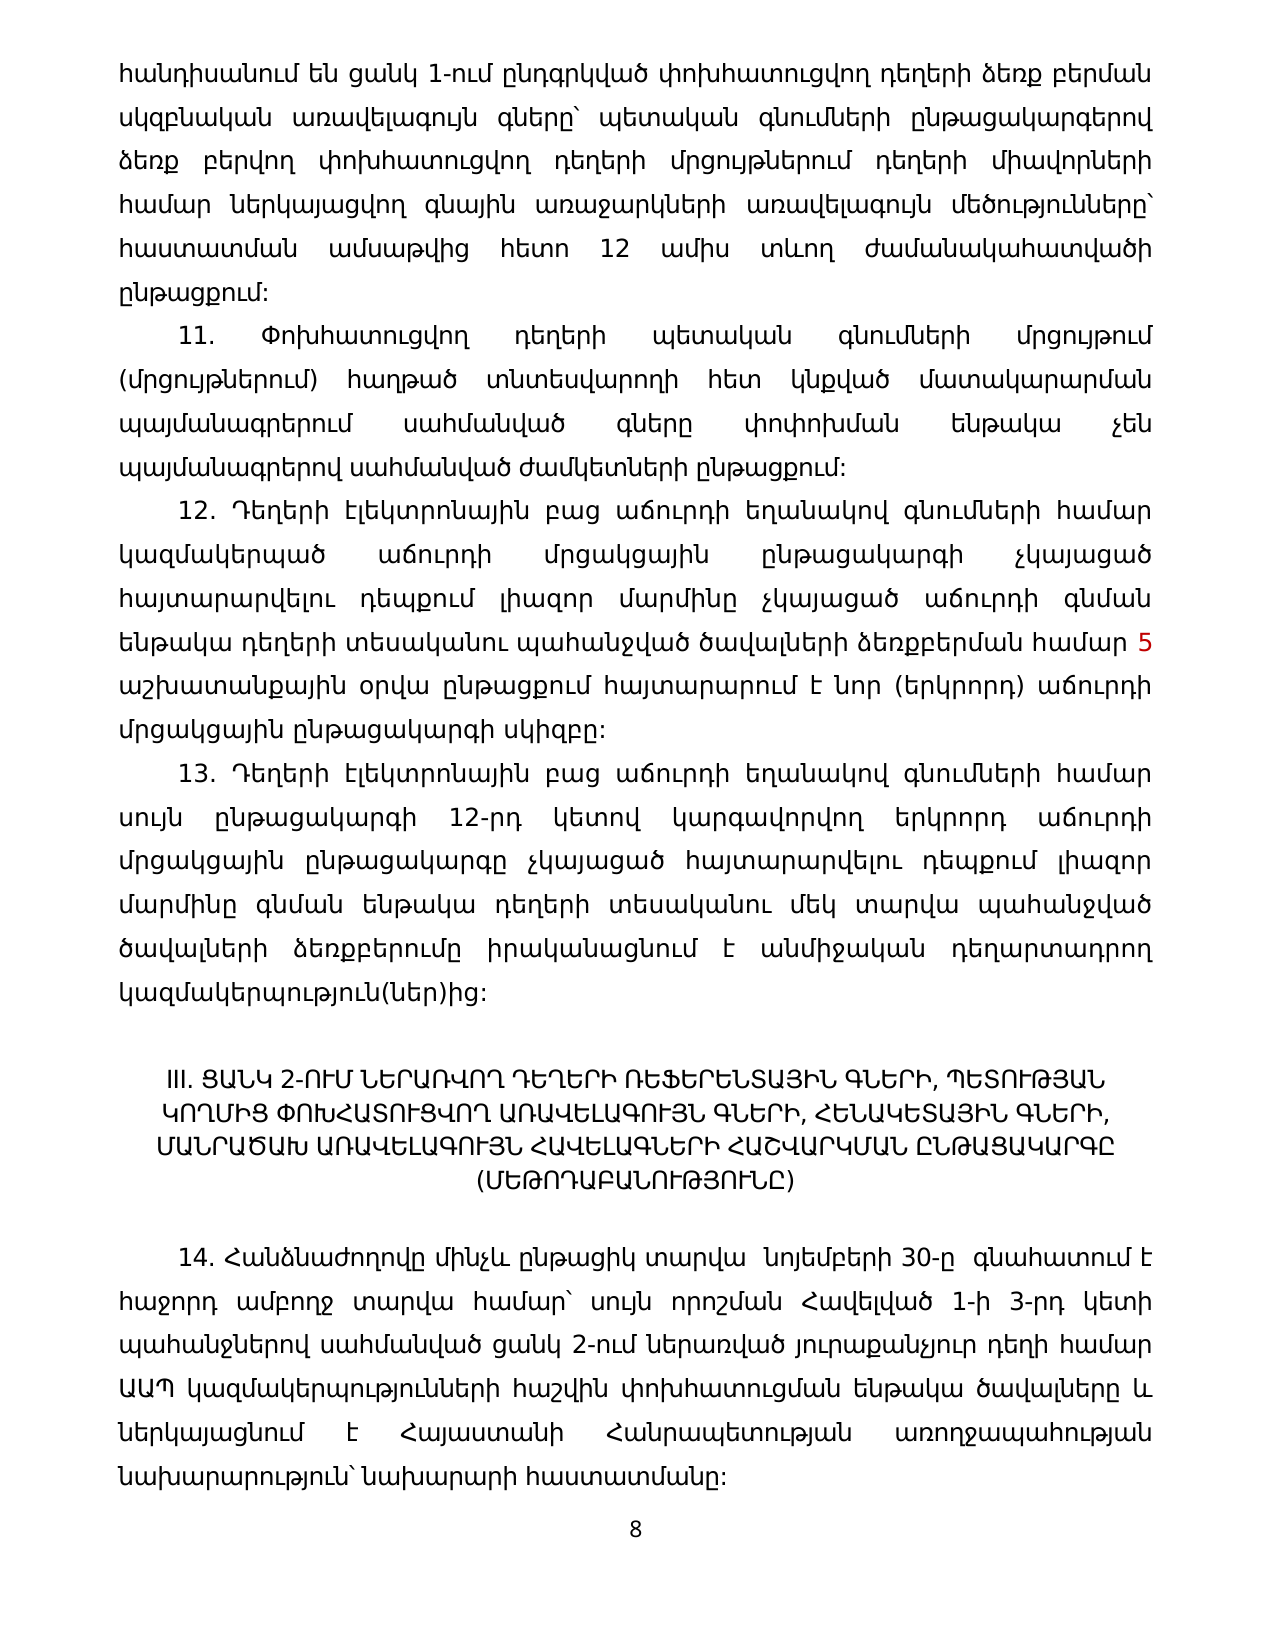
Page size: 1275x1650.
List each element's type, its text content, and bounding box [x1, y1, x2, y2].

text 11. Փոխհատուցվող դեղերի պետական գնումների մրցույթում (մրցույթներում) հաղթած տնտեսվարողի հետ կնքված մատակարարման պայմանագրերում սահմանված գները փոփոխման ենթակա չեն պայմանագրերով սահմանված ժամկետների ընթացքում: [118, 322, 1153, 482]
text 14. Հանձնաժողովը մինչև ընթացիկ տարվա նոյեմբերի 30-ը գնահատում է հաջորդ ամբողջ տարվա համար՝ սույն որոշման Հավելված 1-ի 3-րդ կետի պահանջներով սահմանված ցանկ 2-ում ներառված յուրաքանչյուր դեղի համար ԱԱՊ կազմակերպությունների հաշվին փոխհատուցման ենթակա ծավալները և ներկայացնում է Հայաստանի Հանրապետության առողջապահության նախարարություն՝ նախարարի հաստատմանը: [118, 1243, 1153, 1491]
text III. ՑԱՆԿ 2-ՈՒՄ ՆԵՐԱՌՎՈՂ ԴԵՂԵՐԻ ՌԵՖԵՐԵՆՏԱՅԻՆ ԳՆԵՐԻ, ՊԵՏՈՒԹՅԱՆ ԿՈՂՄԻՑ ՓՈԽՀԱՏՈՒՑՎՈՂ ԱՌԱՎԵԼԱԳՈՒՅՆ ԳՆԵՐԻ, ՀԵՆԱԿԵՏԱՅԻՆ ԳՆԵՐԻ, ՄԱՆՐԱԾԱԽ ԱՌԱՎԵԼԱԳՈՒՅՆ ՀԱՎԵԼԱԳՆԵՐԻ ՀԱՇՎԱՐԿՄԱՆ ԸՆԹԱՑԱԿԱՐԳԸ (ՄԵԹՈԴԱԲԱՆՈՒԹՅՈՒՆԸ) [118, 1065, 1153, 1195]
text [118, 59, 1153, 307]
text 13. Դեղերի էլեկտրոնային բաց աճուրդի եղանակով գնումների համար սույն ընթացակարգի 12-րդ կետով կարգավորվող երկրորդ աճուրդի մրցակցային ընթացակարգը չկայացած հայտարարվելու դեպքում լիազոր մարմինը գնման ենթակա դեղերի տեսականու մեկ տարվա պահանջված ծավալների ձեռքբերումը իրականացնում է անմիջական դեղարտադրող կազմակերպություն(ներ)ից: [118, 759, 1153, 1007]
text 12. Դեղերի էլեկտրոնային բաց աճուրդի եղանակով գնումների համար կազմակերպած աճուրդի մրցակցային ընթացակարգի չկայացած հայտարարվելու դեպքում լիազոր մարմինը չկայացած աճուրդի գնման ենթակա դեղերի տեսականու պահանջված ծավալների ձեռքբերման համար 5 աշխատանքային օրվա ընթացքում հայտարարում է նոր (երկրորդ) աճուրդի մրցակցային ընթացակարգի սկիզբը: [118, 497, 1153, 744]
